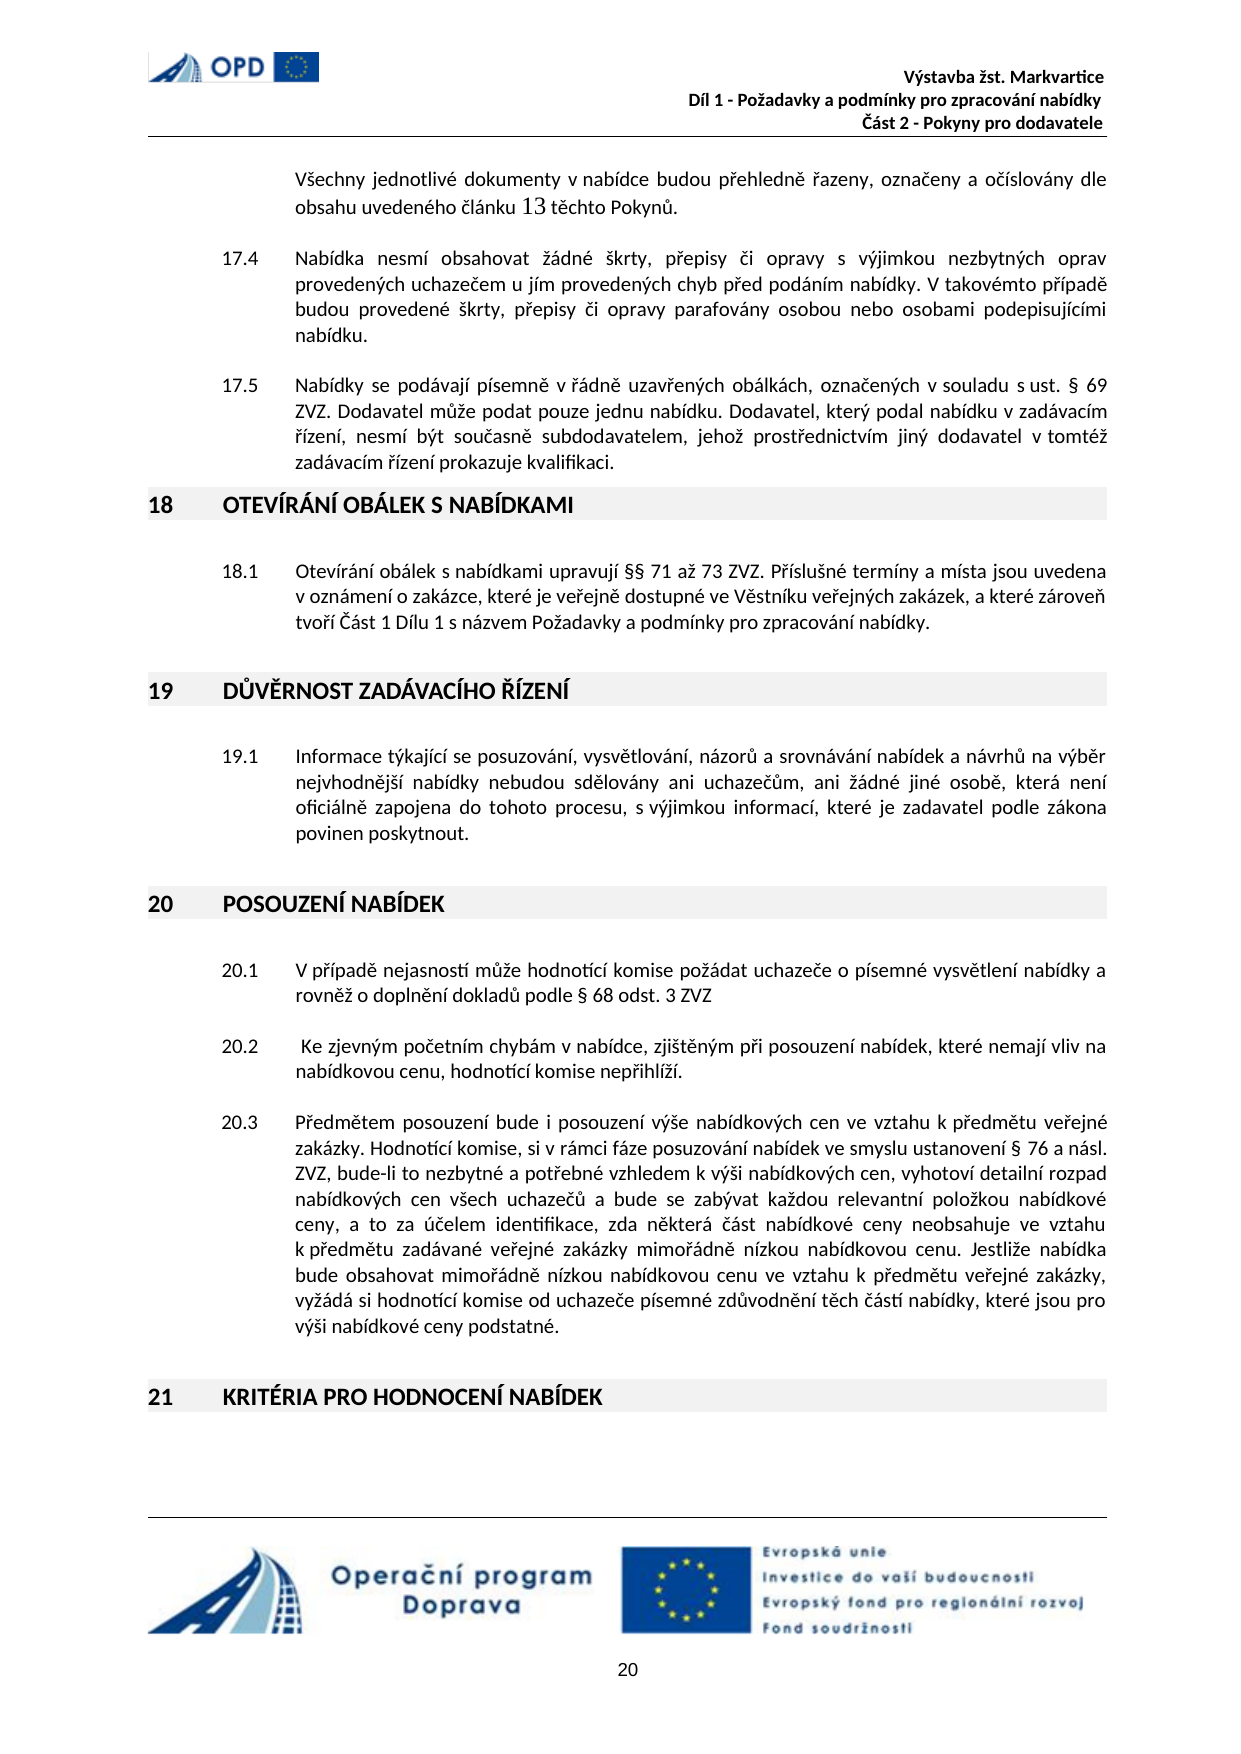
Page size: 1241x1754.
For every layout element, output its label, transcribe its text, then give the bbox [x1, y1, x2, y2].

list Nabídka nesmí obsahovat žádné škrty, přepisy či opravy s výjimkou nezbytných oprav provedených uchazečem u jím provedených chyb před podáním nabídky. V takovémto případě budou provedené škrty, přepisy či opravy parafovány osobou nebo osobami podepisujícími nabídku. [221, 246, 1107, 347]
subtitle DŮVĚRNOST ZADÁVACÍHO ŘÍZENÍ [148, 672, 1107, 706]
picture [147, 1546, 1085, 1637]
subtitle POSOUZENÍ NABÍDEK [148, 886, 1107, 919]
subtitle OTEVÍRÁNÍ OBÁLEK S NABÍDKAMI [148, 487, 1107, 520]
list Ke zjevným početním chybám v nabídce, zjištěným při posouzení nabídek, které nemají vliv na nabídkovou cenu, hodnotící komise nepřihlíží. [221, 1033, 1107, 1084]
subtitle KRITÉRIA PRO HODNOCENÍ NABÍDEK [148, 1379, 1107, 1412]
list V případě nejasností může hodnotící komise požádat uchazeče o písemné vysvětlení nabídky a rovněž o doplnění dokladů podle § 68 odst. 3 ZVZ [221, 957, 1107, 1008]
list Nabídky se podávají písemně v řádně uzavřených obálkách, označených v souladu s ust. § 69 ZVZ. Dodavatel může podat pouze jednu nabídku. Dodavatel, který podal nabídku v zadávacím řízení, nesmí být současně subdodavatelem, jehož prostřednictvím jiný dodavatel v tomtéž zadávacím řízení prokazuje kvalifikaci. [221, 373, 1107, 474]
picture [147, 52, 319, 84]
text 18.1 Otevírání obálek s nabídkami upravují §§ 71 až 73 ZVZ. Příslušné termíny a místa jsou uvedena v oznámení o zakázce, které je veřejně dostupné ve Věstníku veřejných zakázek, a které zároveň tvoří Část 1 Dílu 1 s názvem Požadavky a podmínky pro zpracování nabídky. [221, 558, 1107, 634]
list Informace týkající se posuzování, vysvětlování, názorů a srovnávání nabídek a návrhů na výběr nejvhodnější nabídky nebudou sdělovány ani uchazečům, ani žádné jiné osobě, která není oficiálně zapojena do tohoto procesu, s výjimkou informací, které je zadavatel podle zákona povinen poskytnout. [221, 743, 1107, 845]
list Předmětem posouzení bude i posouzení výše nabídkových cen ve vztahu k předmětu veřejné zakázky. Hodnotící komise, si v rámci fáze posuzování nabídek ve smyslu ustanovení § 76 a násl. ZVZ, bude-li to nezbytné a potřebné vzhledem k výši nabídkových cen, vyhotoví detailní rozpad nabídkových cen všech uchazečů a bude se zabývat každou relevantní položkou nabídkové ceny, a to za účelem identifikace, zda některá část nabídkové ceny neobsahuje ve vztahu k předmětu zadávané veřejné zakázky mimořádně nízkou nabídkovou cenu. Jestliže nabídka bude obsahovat mimořádně nízkou nabídkovou cenu ve vztahu k předmětu veřejné zakázky, vyžádá si hodnotící komise od uchazeče písemné zdůvodnění těch částí nabídky, které jsou pro výši nabídkové ceny podstatné. [221, 1109, 1107, 1338]
